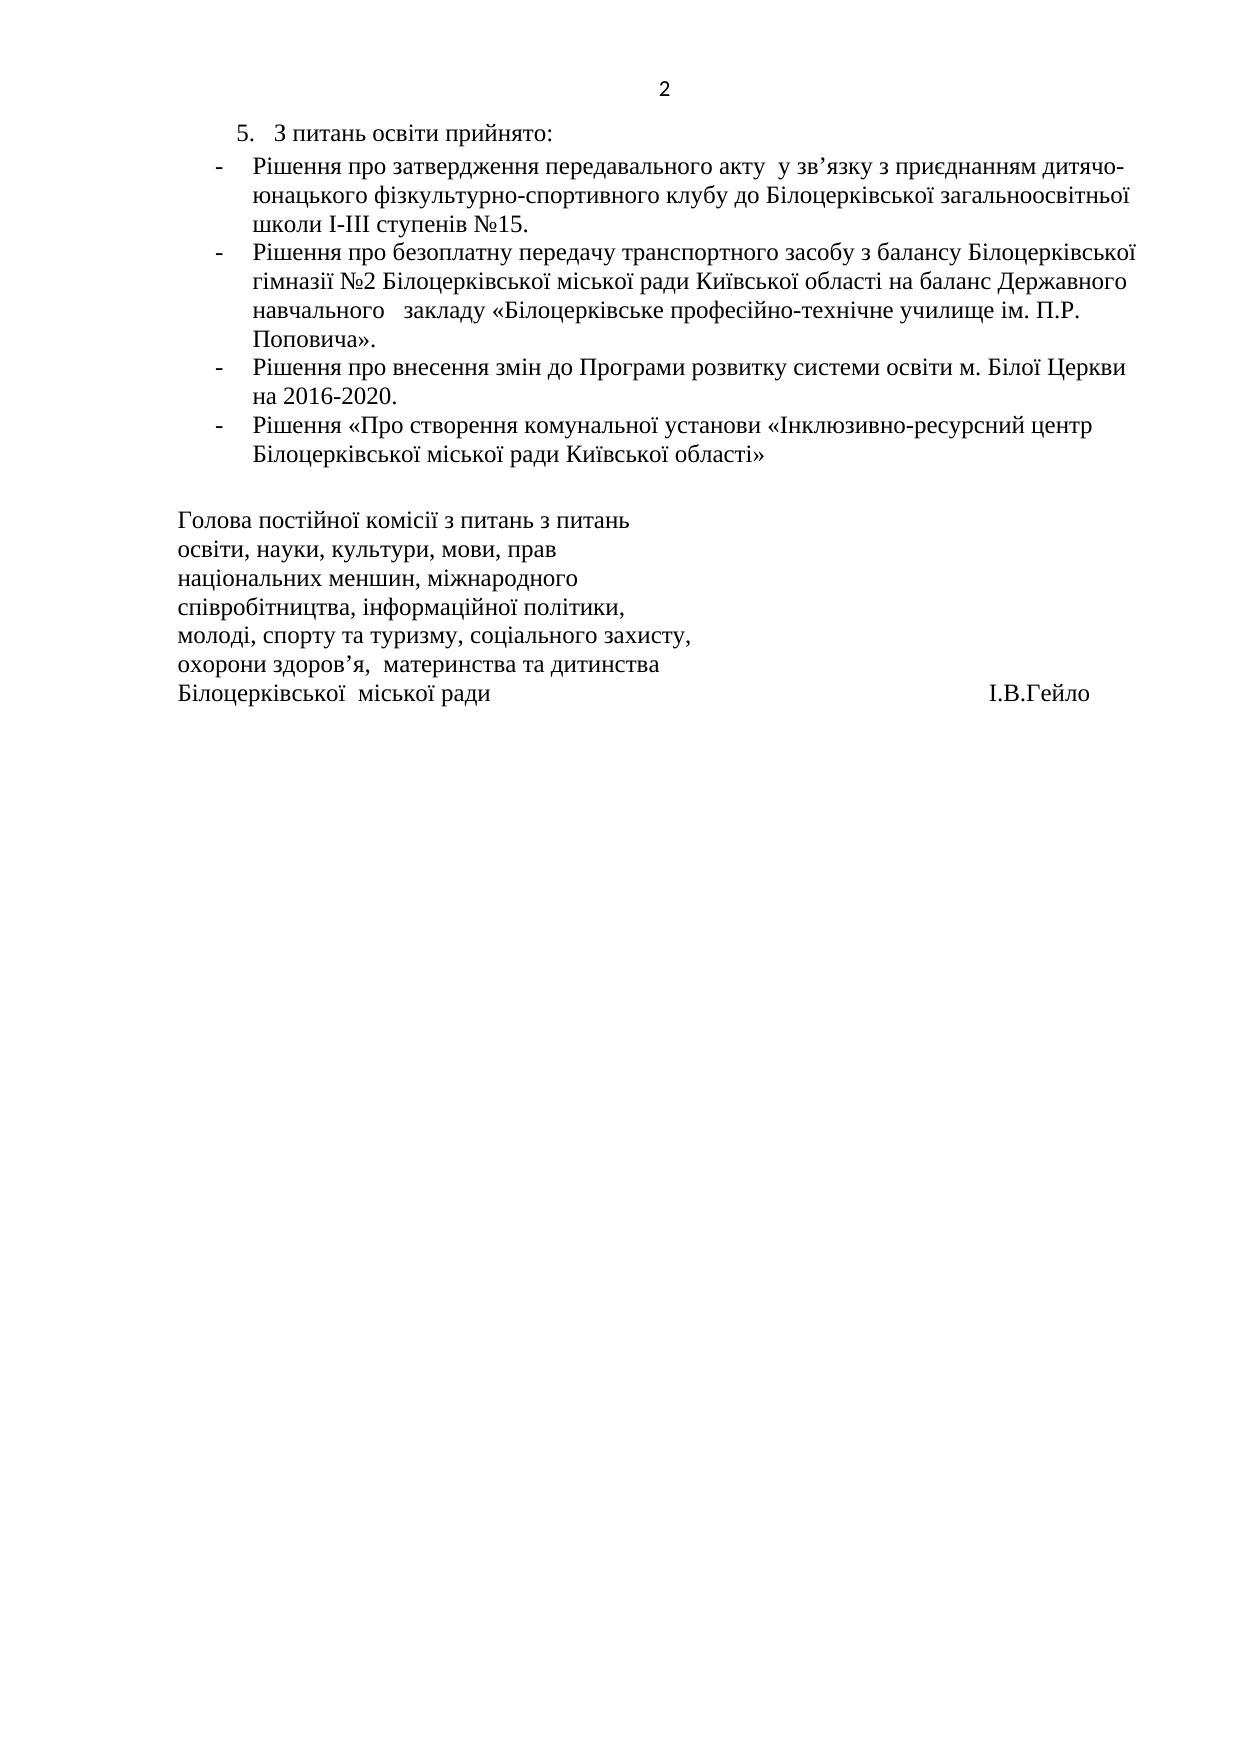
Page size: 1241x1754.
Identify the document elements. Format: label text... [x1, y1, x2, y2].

text освіти, науки, культури, мови, прав [177, 534, 1152, 563]
text Білоцерківської міської ради І.В.Гейло [177, 678, 1152, 707]
text молоді, спорту та туризму, соціального захисту, [177, 621, 1152, 649]
list Рішення про затвердження передавального акту у зв’язку з приєднанням дитячо-юнацького фізкультурно-спортивного клубу до Білоцерківської загальноосвітньої школи І-ІІІ ступенів №15. [215, 151, 1152, 237]
list Рішення про безоплатну передачу транспортного засобу з балансу Білоцерківської гімназії №2 Білоцерківської міської ради Київської області на баланс Державного навчального закладу «Білоцерківське професійно-технічне училище ім. П.Р. Поповича». [215, 237, 1152, 352]
text співробітництва, інформаційної політики, [177, 592, 1152, 621]
text Голова постійної комісії з питань з питань [177, 506, 1152, 534]
list З питань освіти прийнято: [236, 118, 1144, 147]
text національних меншин, міжнародного [177, 563, 1152, 592]
list Рішення «Про створення комунальної установи «Інклюзивно-ресурсний центр Білоцерківської міської ради Київської області» [215, 410, 1152, 467]
text охорони здоров’я, материнства та дитинства [177, 649, 1152, 678]
list Рішення про внесення змін до Програми розвитку системи освіти м. Білої Церкви на 2016-2020. [215, 352, 1152, 410]
